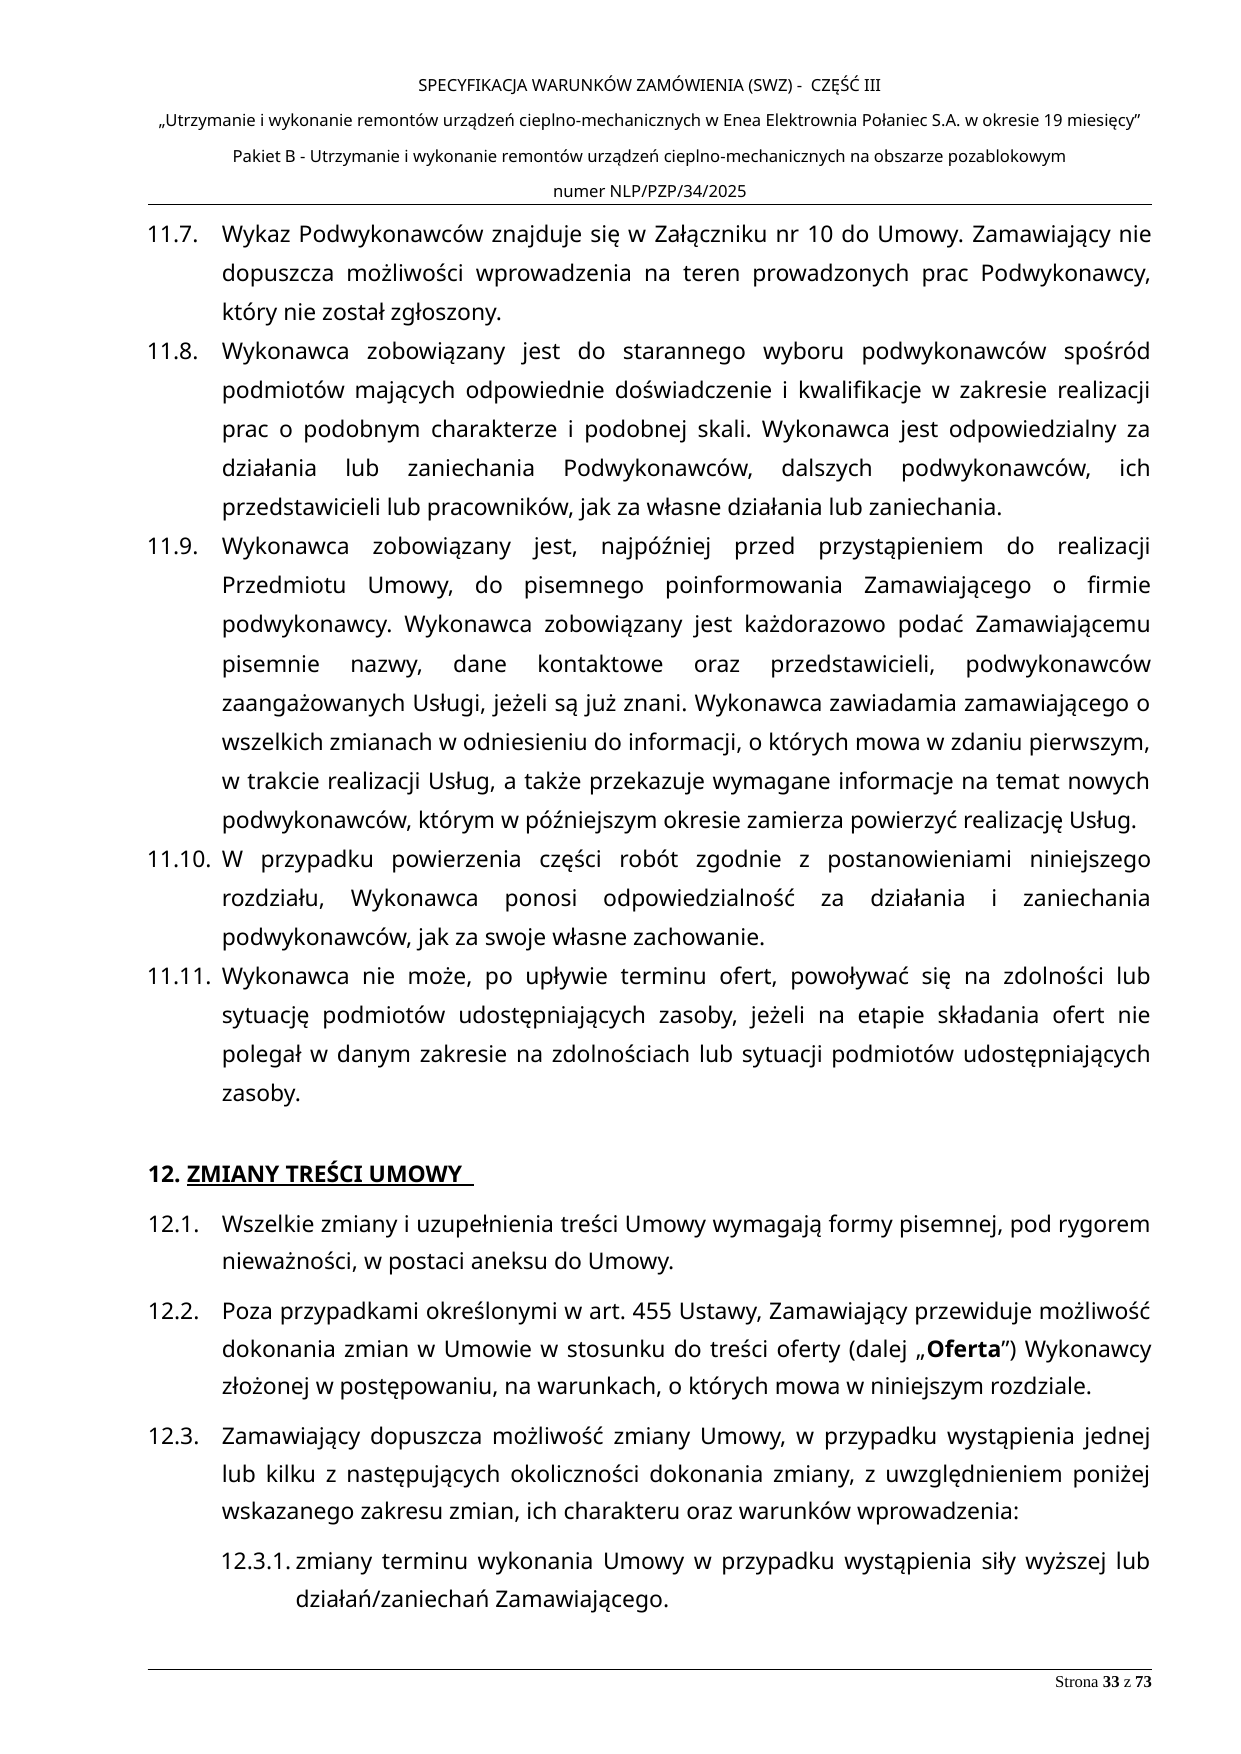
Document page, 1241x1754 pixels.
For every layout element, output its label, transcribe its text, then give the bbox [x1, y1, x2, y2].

subtitle Wykonawca zobowiązany jest do starannego wyboru podwykonawców spośród podmiotów mających odpowiednie doświadczenie i kwalifikacje w zakresie realizacji prac o podobnym charakterze i podobnej skali. Wykonawca jest odpowiedzialny za działania lub zaniechania Podwykonawców, dalszych podwykonawców, ich przedstawicieli lub pracowników, jak za własne działania lub zaniechania. [147, 335, 1152, 522]
subtitle Wykonawca zobowiązany jest, najpóźniej przed przystąpieniem do realizacji Przedmiotu Umowy, do pisemnego poinformowania Zamawiającego o firmie podwykonawcy. Wykonawca zobowiązany jest każdorazowo podać Zamawiającemu pisemnie nazwy, dane kontaktowe oraz przedstawicieli, podwykonawców zaangażowanych Usługi, jeżeli są już znani. Wykonawca zawiadamia zamawiającego o wszelkich zmianach w odniesieniu do informacji, o których mowa w zdaniu pierwszym, w trakcie realizacji Usług, a także przekazuje wymagane informacje na temat nowych podwykonawców, którym w późniejszym okresie zamierza powierzyć realizację Usług. [147, 530, 1152, 835]
subtitle Zamawiający dopuszcza możliwość zmiany Umowy, w przypadku wystąpienia jednej lub kilku z następujących okoliczności dokonania zmiany, z uwzględnieniem poniżej wskazanego zakresu zmian, ich charakteru oraz warunków wprowadzenia: [148, 1420, 1152, 1526]
subtitle Wszelkie zmiany i uzupełnienia treści Umowy wymagają formy pisemnej, pod rygorem nieważności, w postaci aneksu do Umowy. [148, 1207, 1152, 1276]
subtitle Zmiany treści Umowy [148, 1157, 1152, 1189]
subtitle Poza przypadkami określonymi w art. 455 Ustawy, Zamawiający przewiduje możliwość dokonania zmian w Umowie w stosunku do treści oferty (dalej „Oferta”) Wykonawcy złożonej w postępowaniu, na warunkach, o których mowa w niniejszym rozdziale. [148, 1295, 1152, 1401]
subtitle W przypadku powierzenia części robót zgodnie z postanowieniami niniejszego rozdziału, Wykonawca ponosi odpowiedzialność za działania i zaniechania podwykonawców, jak za swoje własne zachowanie. [147, 843, 1152, 952]
subtitle Wykonawca nie może, po upływie terminu ofert, powoływać się na zdolności lub sytuację podmiotów udostępniających zasoby, jeżeli na etapie składania ofert nie polegał w danym zakresie na zdolnościach lub sytuacji podmiotów udostępniających zasoby. [147, 960, 1152, 1108]
subtitle Wykaz Podwykonawców znajduje się w Załączniku nr 10 do Umowy. Zamawiający nie dopuszcza możliwości wprowadzenia na teren prowadzonych prac Podwykonawcy, który nie został zgłoszony. [147, 218, 1152, 327]
subtitle zmiany terminu wykonania Umowy w przypadku wystąpienia siły wyższej lub działań/zaniechań Zamawiającego. [220, 1545, 1152, 1614]
